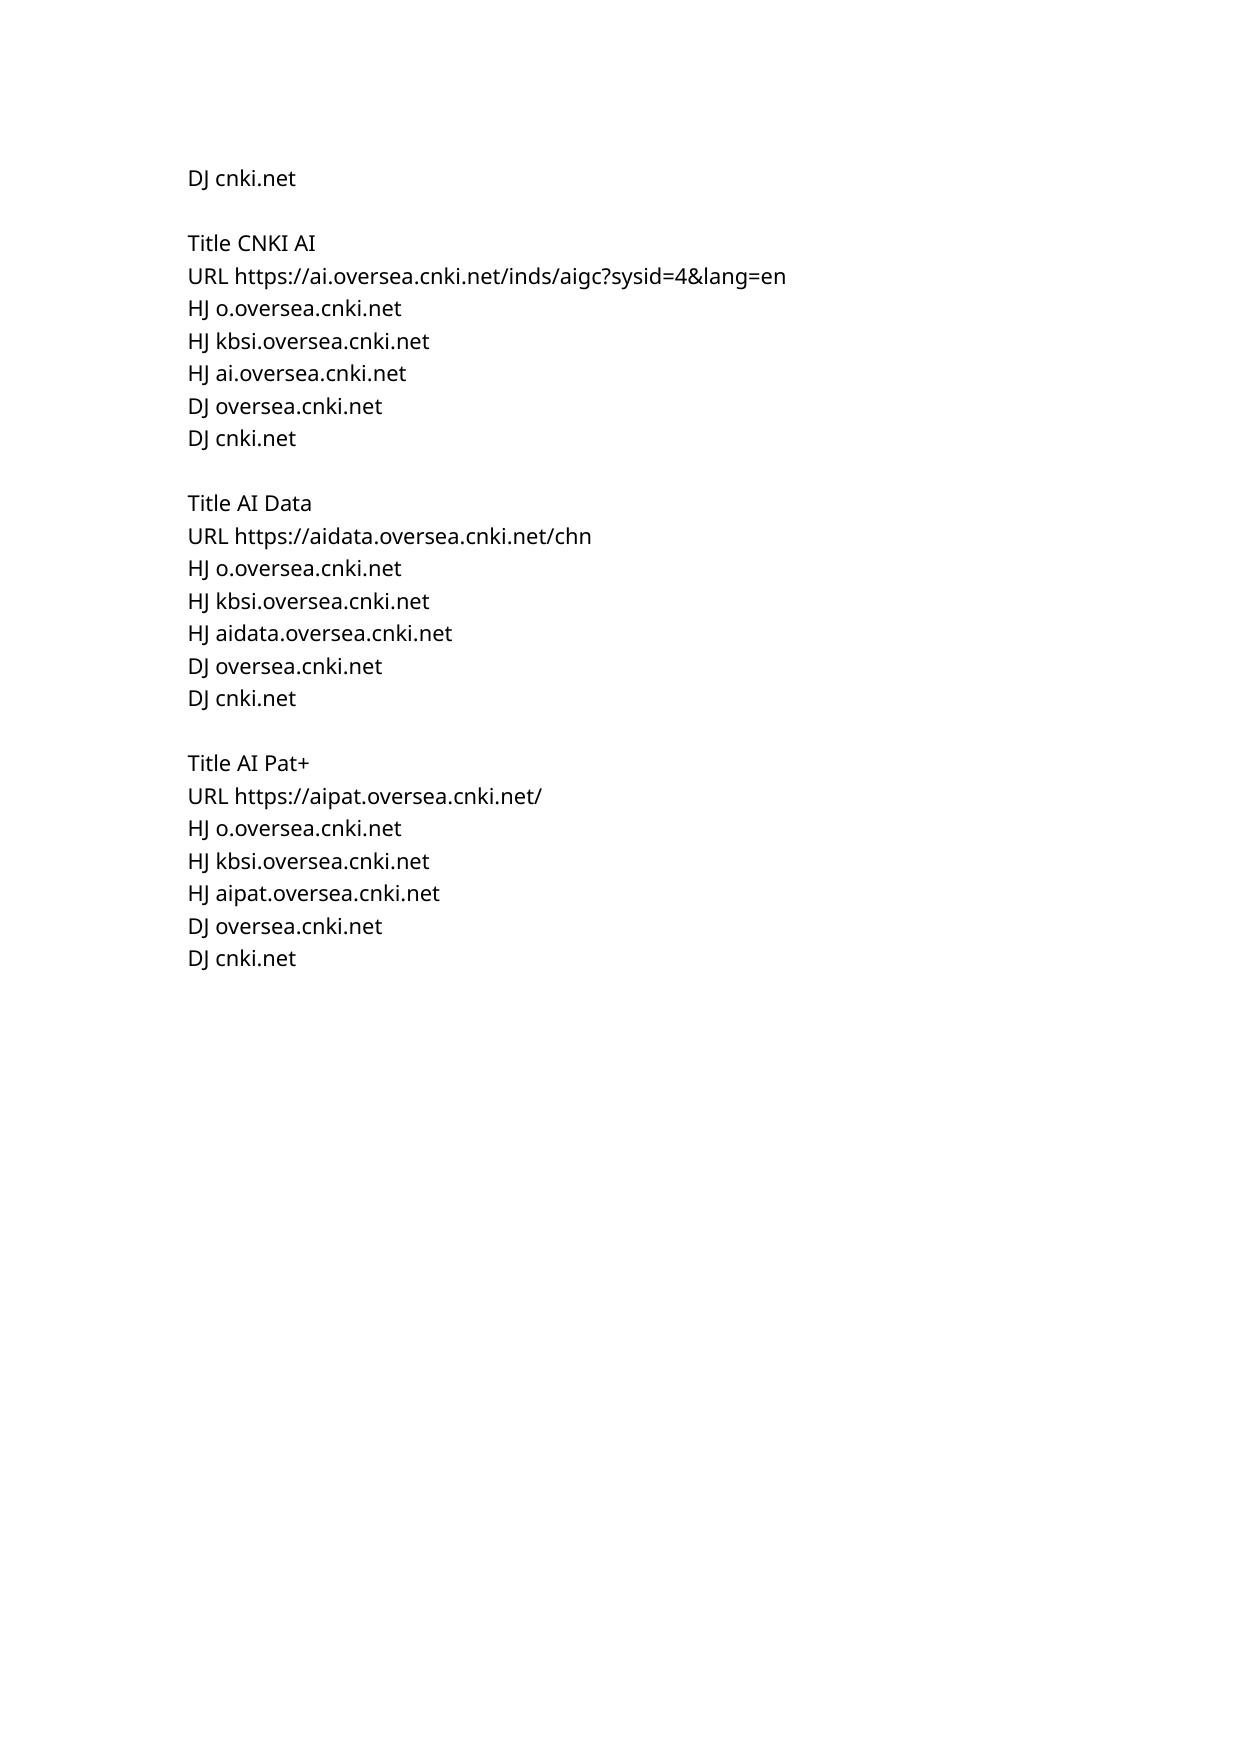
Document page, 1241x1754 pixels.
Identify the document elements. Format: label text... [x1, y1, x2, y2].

text URL https://aidata.oversea.cnki.net/chn [187, 519, 1053, 552]
text URL https://aipat.oversea.cnki.net/ [187, 779, 1053, 812]
text HJ kbsi.oversea.cnki.net HJ aidata.oversea.cnki.net DJ oversea.cnki.net DJ cnki.net [187, 584, 1053, 714]
text HJ o.oversea.cnki.net [187, 292, 1053, 324]
text Title AI Data [187, 487, 1053, 519]
text Title AI Pat+ [187, 747, 1053, 779]
text HJ kbsi.oversea.cnki.net HJ aipat.oversea.cnki.net DJ oversea.cnki.net DJ cnki.net [187, 844, 1053, 974]
text Title CNKI AI [187, 227, 1053, 259]
text HJ o.oversea.cnki.net [187, 552, 1053, 584]
text DJ cnki.net [187, 162, 1053, 194]
text URL https://ai.oversea.cnki.net/inds/aigc?sysid=4&lang=en [187, 259, 1053, 292]
text HJ kbsi.oversea.cnki.net HJ ai.oversea.cnki.net DJ oversea.cnki.net DJ cnki.net [187, 324, 1053, 454]
text HJ o.oversea.cnki.net [187, 812, 1053, 844]
